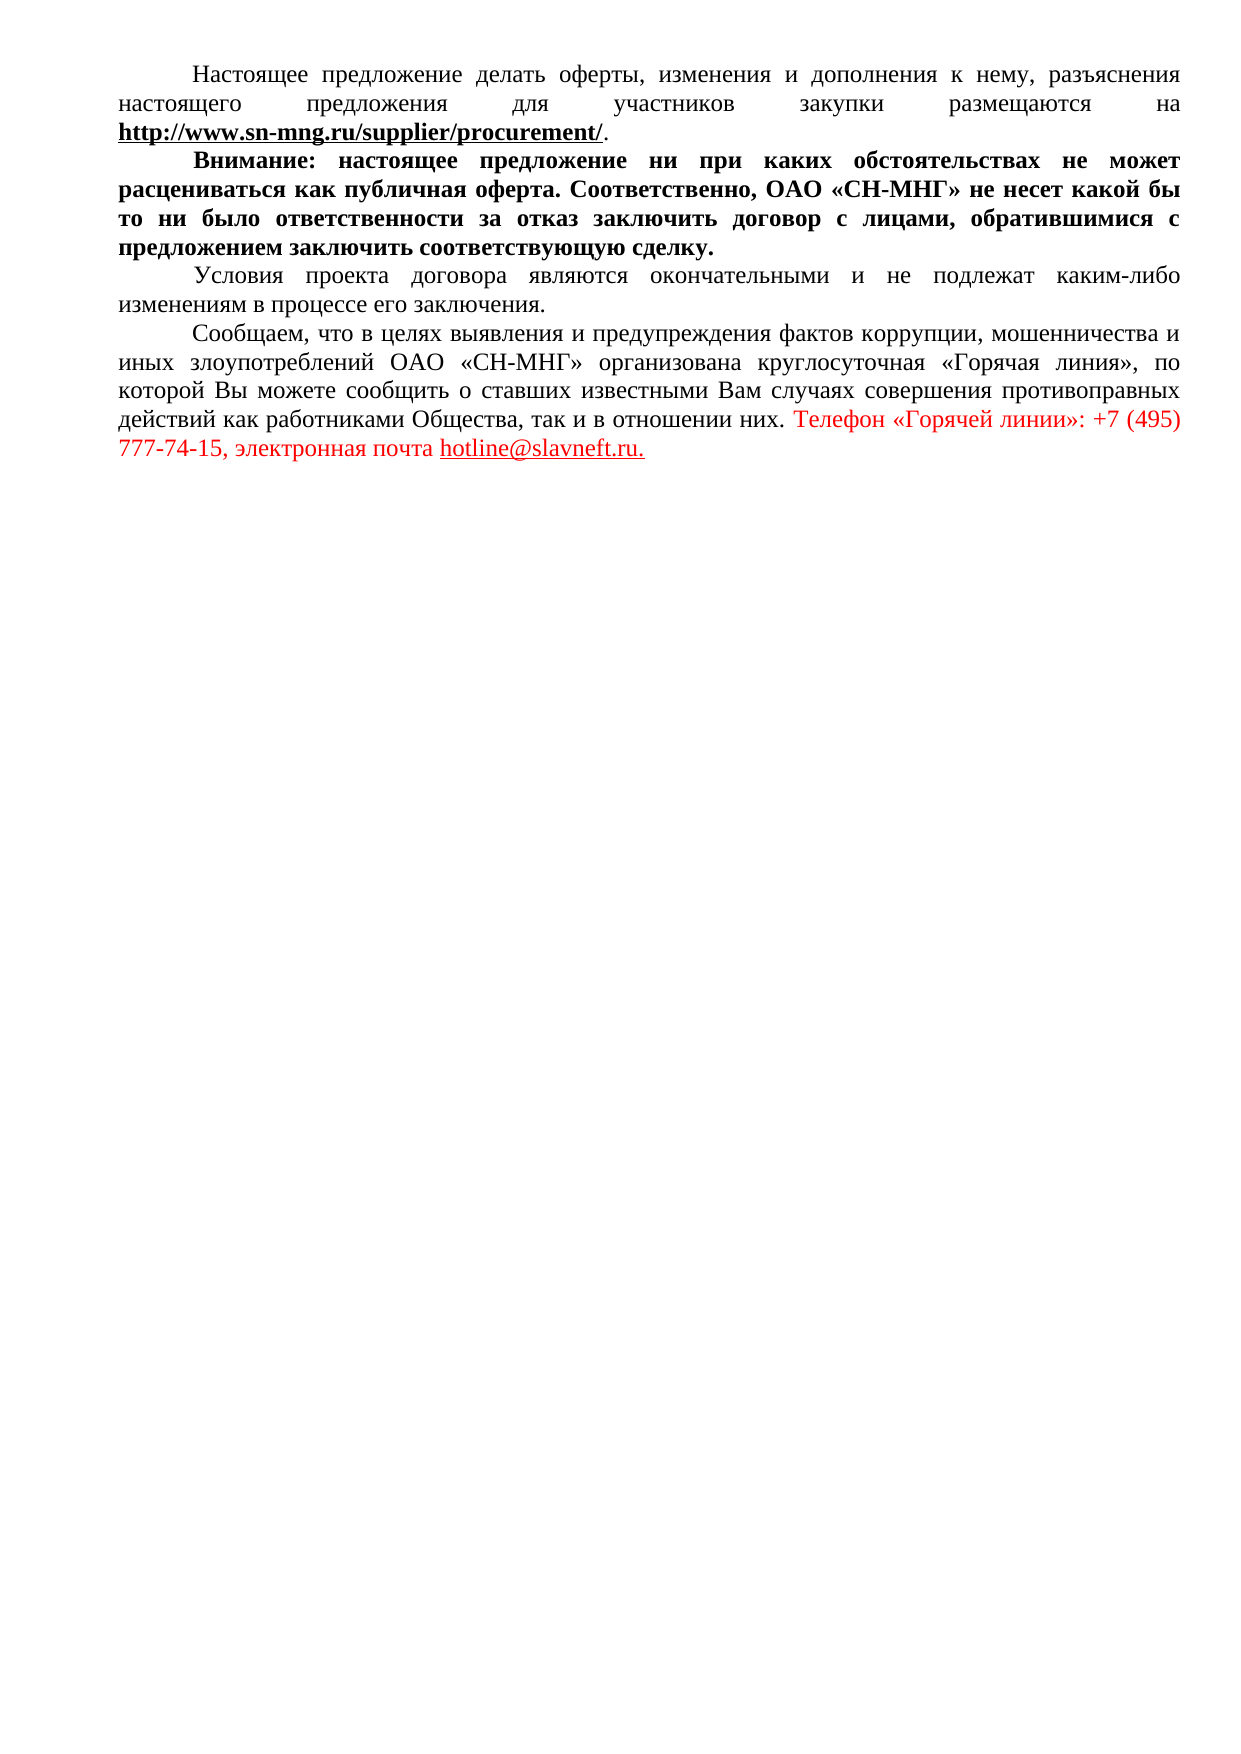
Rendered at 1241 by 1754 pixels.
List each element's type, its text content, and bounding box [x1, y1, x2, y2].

text Настоящее предложение делать оферты, изменения и дополнения к нему, разъяснения настоящего предложения для участников закупки размещаются на http://www.sn-mng.ru/supplier/procurement/. [118, 59, 1181, 145]
text Условия проекта договора являются окончательными и не подлежат каким-либо изменениям в процессе его заключения. [118, 260, 1181, 318]
text Внимание: настоящее предложение ни при каких обстоятельствах не может расцениваться как публичная оферта. Соответственно, ОАО «СН-МНГ» не несет какой бы то ни было ответственности за отказ заключить договор с лицами, обратившимися с предложением заключить соответствующую сделку. [118, 145, 1181, 260]
text Сообщаем, что в целях выявления и предупреждения фактов коррупции, мошенничества и иных злоупотреблений ОАО «СН-МНГ» организована круглосуточная «Горячая линия», по которой Вы можете сообщить о ставших известными Вам случаях совершения противоправных действий как работниками Общества, так и в отношении них. Телефон «Горячей линии»: +7 (495) 777-74-15, электронная почта hotline@slavneft.ru. [118, 318, 1181, 462]
